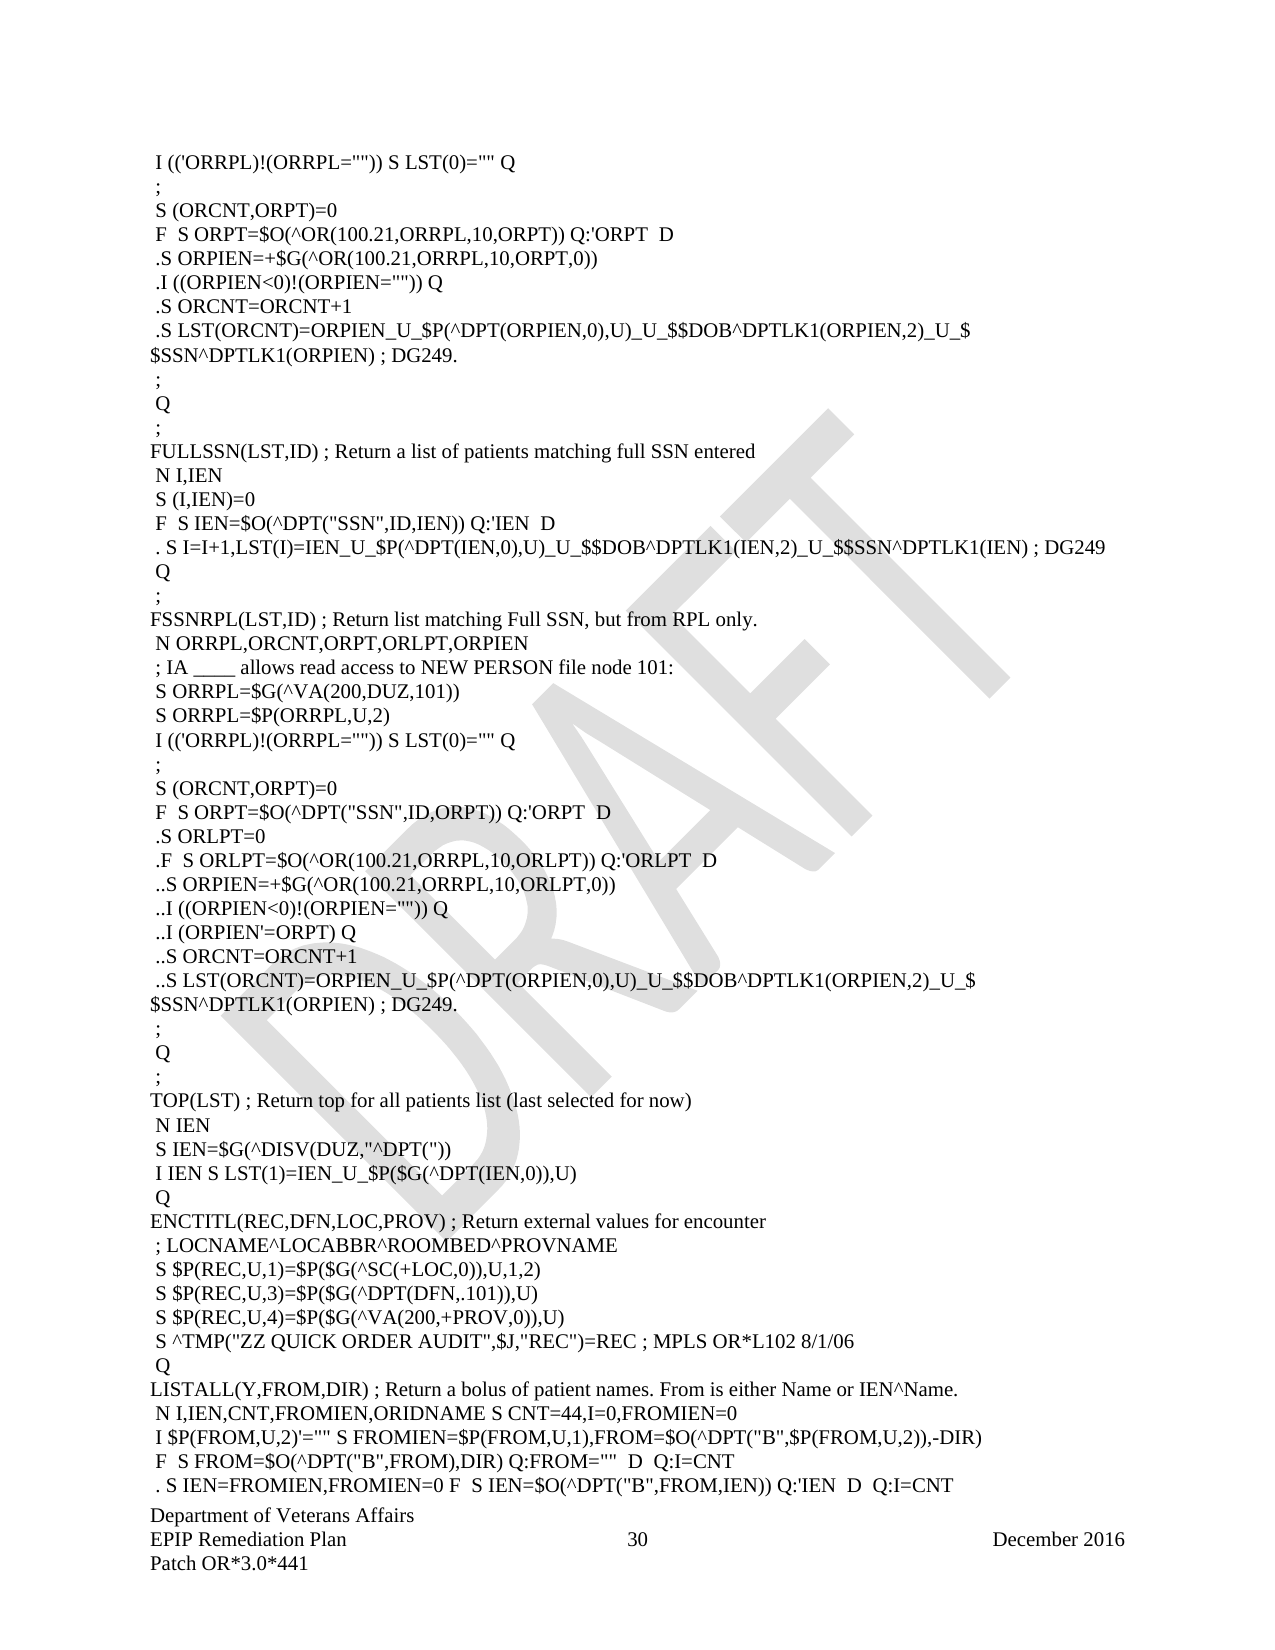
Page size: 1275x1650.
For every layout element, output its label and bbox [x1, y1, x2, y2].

text [150, 150, 1125, 1497]
